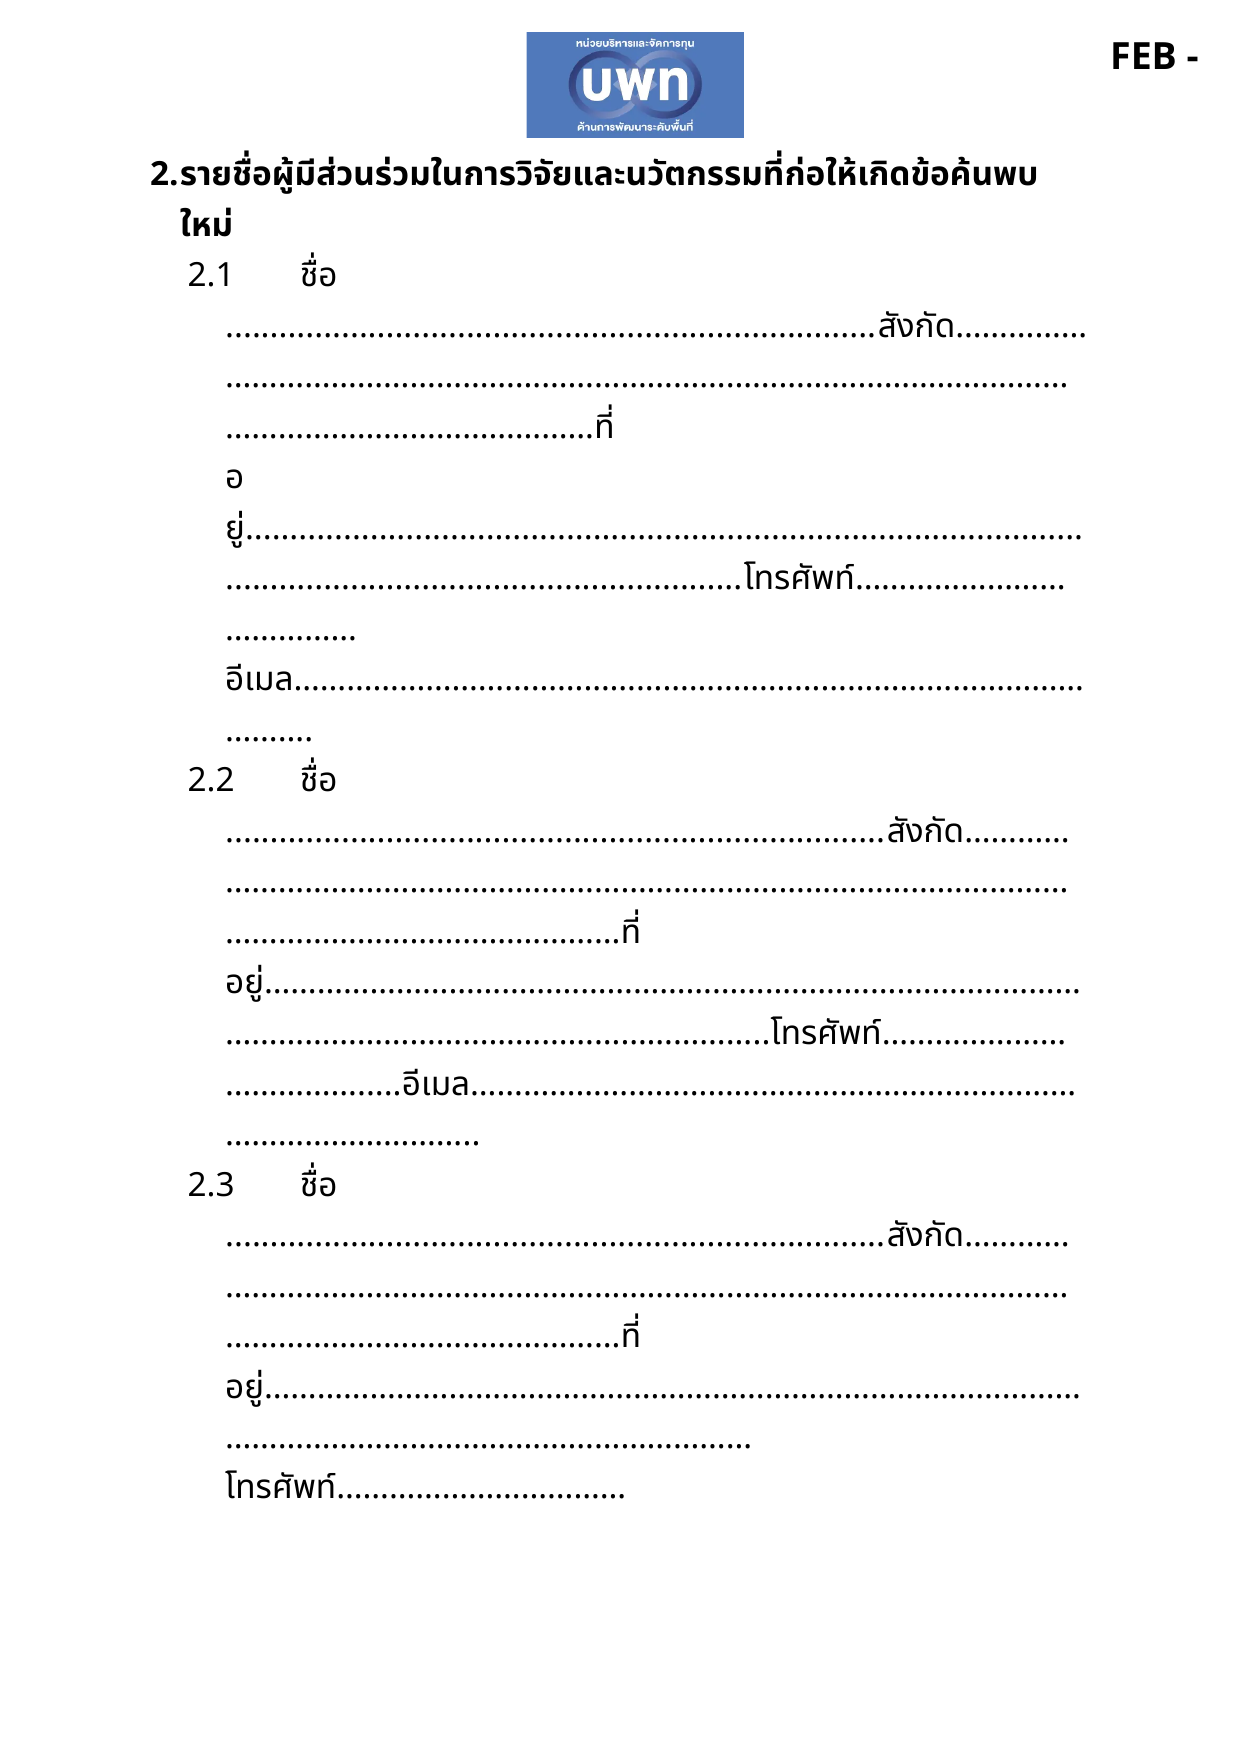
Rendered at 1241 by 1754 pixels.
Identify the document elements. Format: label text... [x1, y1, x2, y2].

list รายชื่อผู้มีส่วนร่วมในการวิจัยและนวัตกรรมที่ก่อให้เกิดข้อค้นพบใหม่ [150, 150, 1090, 251]
list ชื่อ .........................................................................สังกัด………………………………………………………………………………………………………………………………………ที่อยู่........................................................................................................................................................โทรศัพท์…………………………………อีเมล………………………………………………………………………………………. [187, 251, 1090, 756]
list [187, 1161, 1090, 1514]
picture [526, 32, 744, 138]
list ชื่อ ..........................................................................สังกัด………………………………………………………………………………………………………………………………………ที่อยู่………………………………………………………………………………………………………………………………………..โทรศัพท์……………………………….....อีเมล…………………………………………………………………………………….. [187, 756, 1090, 1161]
